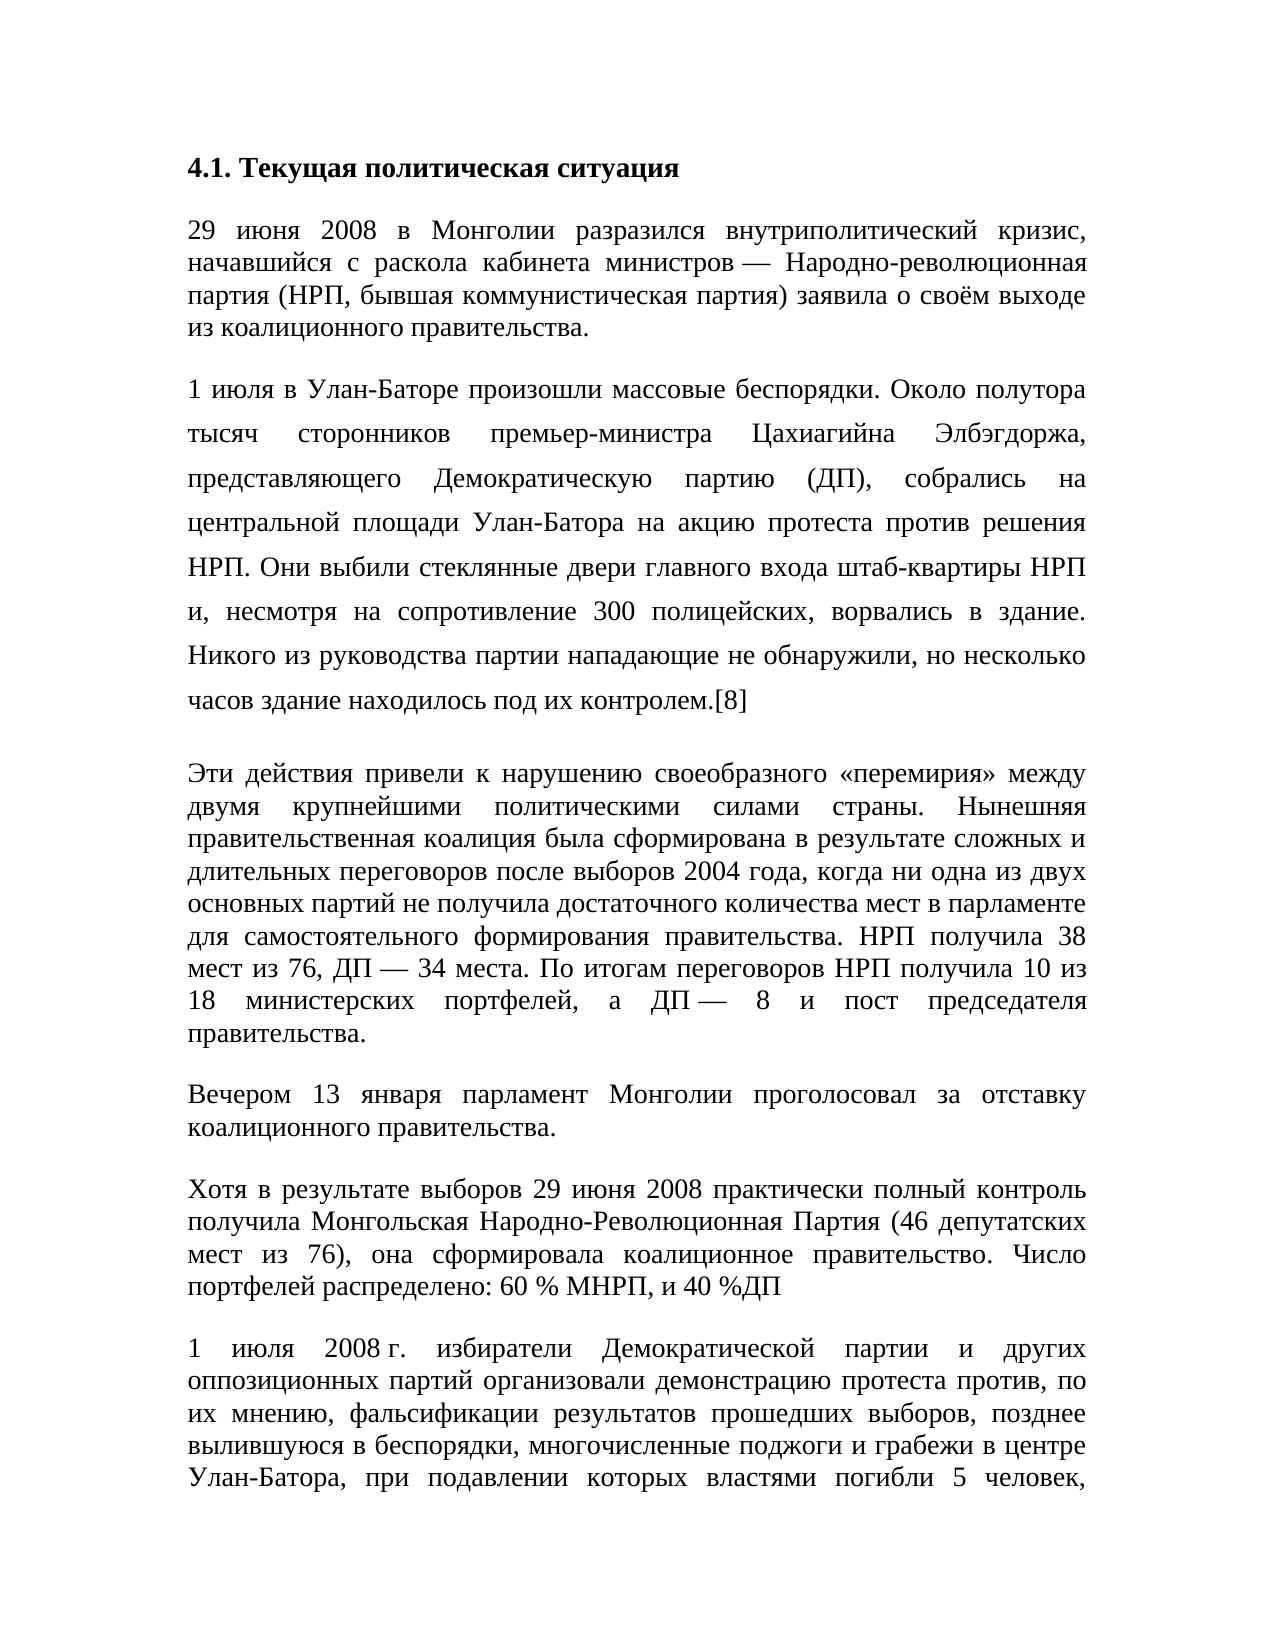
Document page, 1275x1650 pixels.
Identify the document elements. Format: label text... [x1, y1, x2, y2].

text Вечером 13 января парламент Монголии проголосовал за отставку коалиционного правительства. [187, 1078, 1087, 1142]
text Эти действия привели к нарушению своеобразного «перемирия» между двумя крупнейшими политическими силами страны. Нынешняя правительственная коалиция была сформирована в результате сложных и длительных переговоров после выборов 2004 года, когда ни одна из двух основных партий не получила достаточного количества мест в парламенте для самостоятельного формирования правительства. НРП получила 38 мест из 76, ДП — 34 места. По итогам переговоров НРП получила 10 из 18 министерских портфелей, а ДП — 8 и пост председателя правительства. [187, 757, 1087, 1048]
text 29 июня 2008 в Монголии разразился внутриполитический кризис, начавшийся с раскола кабинета министров — Народно-революционная партия (НРП, бывшая коммунистическая партия) заявила о своём выходе из коалиционного правительства. [187, 213, 1087, 343]
text 1 июля в Улан-Баторе произошли массовые беспорядки. Около полутора тысяч сторонников премьер-министра Цахиагийна Элбэгдоржа, представляющего Демократическую партию (ДП), собрались на центральной площади Улан-Батора на акцию протеста против решения НРП. Они выбили стеклянные двери главного входа штаб-квартиры НРП и, несмотря на сопротивление 300 полицейских, ворвались в здание. Никого из руководства партии нападающие не обнаружили, но несколько часов здание находилось под их контролем.[8] [187, 372, 1087, 727]
text Хотя в результате выборов 29 июня 2008 практически полный контроль получила Монгольская Народно-Революционная Партия (46 депутатских мест из 76), она сформировала коалиционное правительство. Число портфелей распределено: 60 % МНРП, и 40 %ДП [187, 1172, 1087, 1301]
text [187, 1331, 1087, 1493]
list 4.1. Текущая политическая ситуация [187, 150, 1087, 183]
